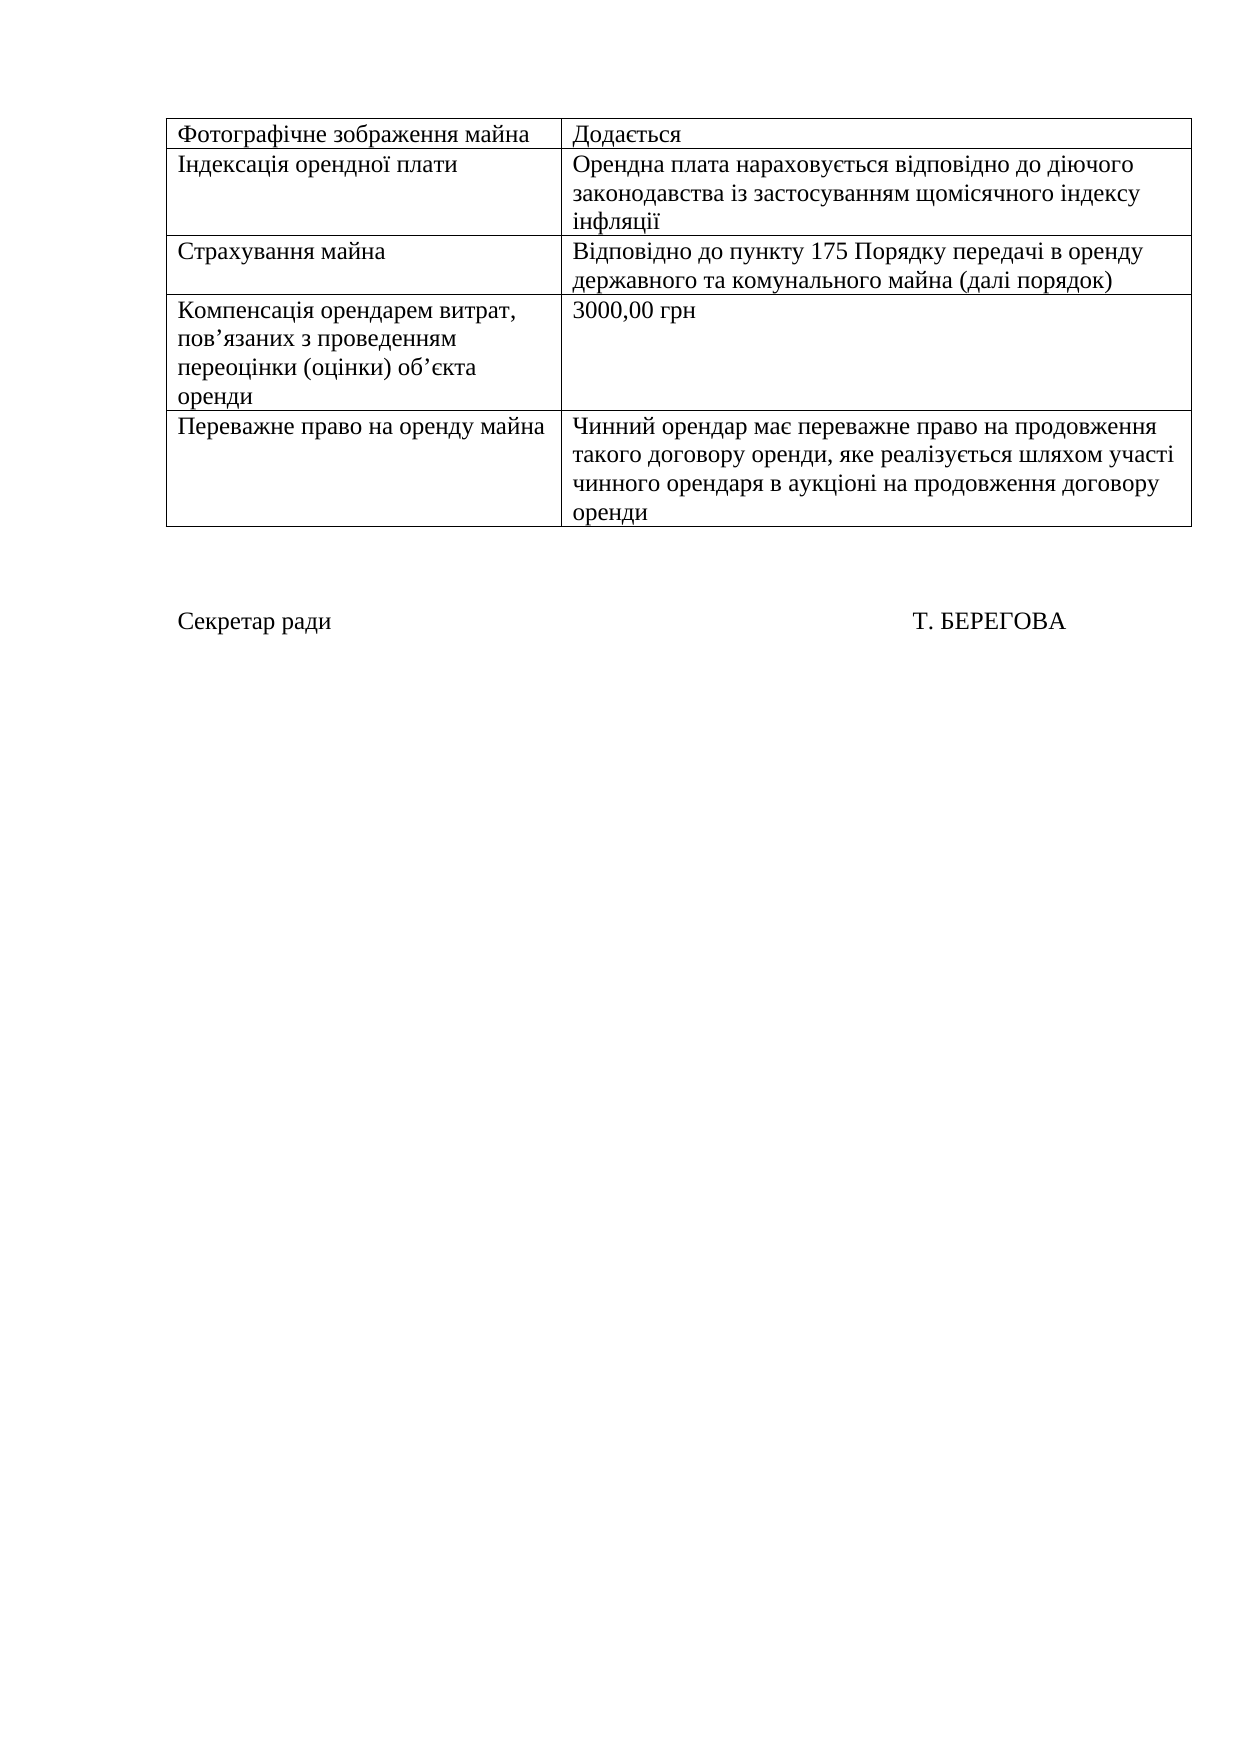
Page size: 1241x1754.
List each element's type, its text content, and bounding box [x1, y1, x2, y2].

text Секретар ради Т. БЕРЕГОВА [177, 606, 1181, 635]
table_cell Страхування майна [167, 236, 561, 294]
table_cell Переважне право на оренду майна [167, 411, 561, 526]
table_cell Додається [562, 119, 1191, 148]
table_cell Фотографічне зображення майна [167, 119, 561, 148]
table_cell Орендна плата нараховується відповідно до діючого законодавства із застосуванням щомісячного індексу інфляції [562, 149, 1191, 235]
table_cell 3000,00 грн [562, 295, 1191, 410]
table_cell Компенсація орендарем витрат, пов’язаних з проведенням переоцінки (оцінки) об’єкта оренди [167, 295, 561, 410]
table_cell Індексація орендної плати [167, 149, 561, 235]
table_cell Відповідно до пункту 175 Порядку передачі в оренду державного та комунального майна (далі порядок) [562, 236, 1191, 294]
table_cell Чинний орендар має переважне право на продовження такого договору оренди, яке реалізується шляхом участі чинного орендаря в аукціоні на продовження договору оренди [562, 411, 1191, 526]
